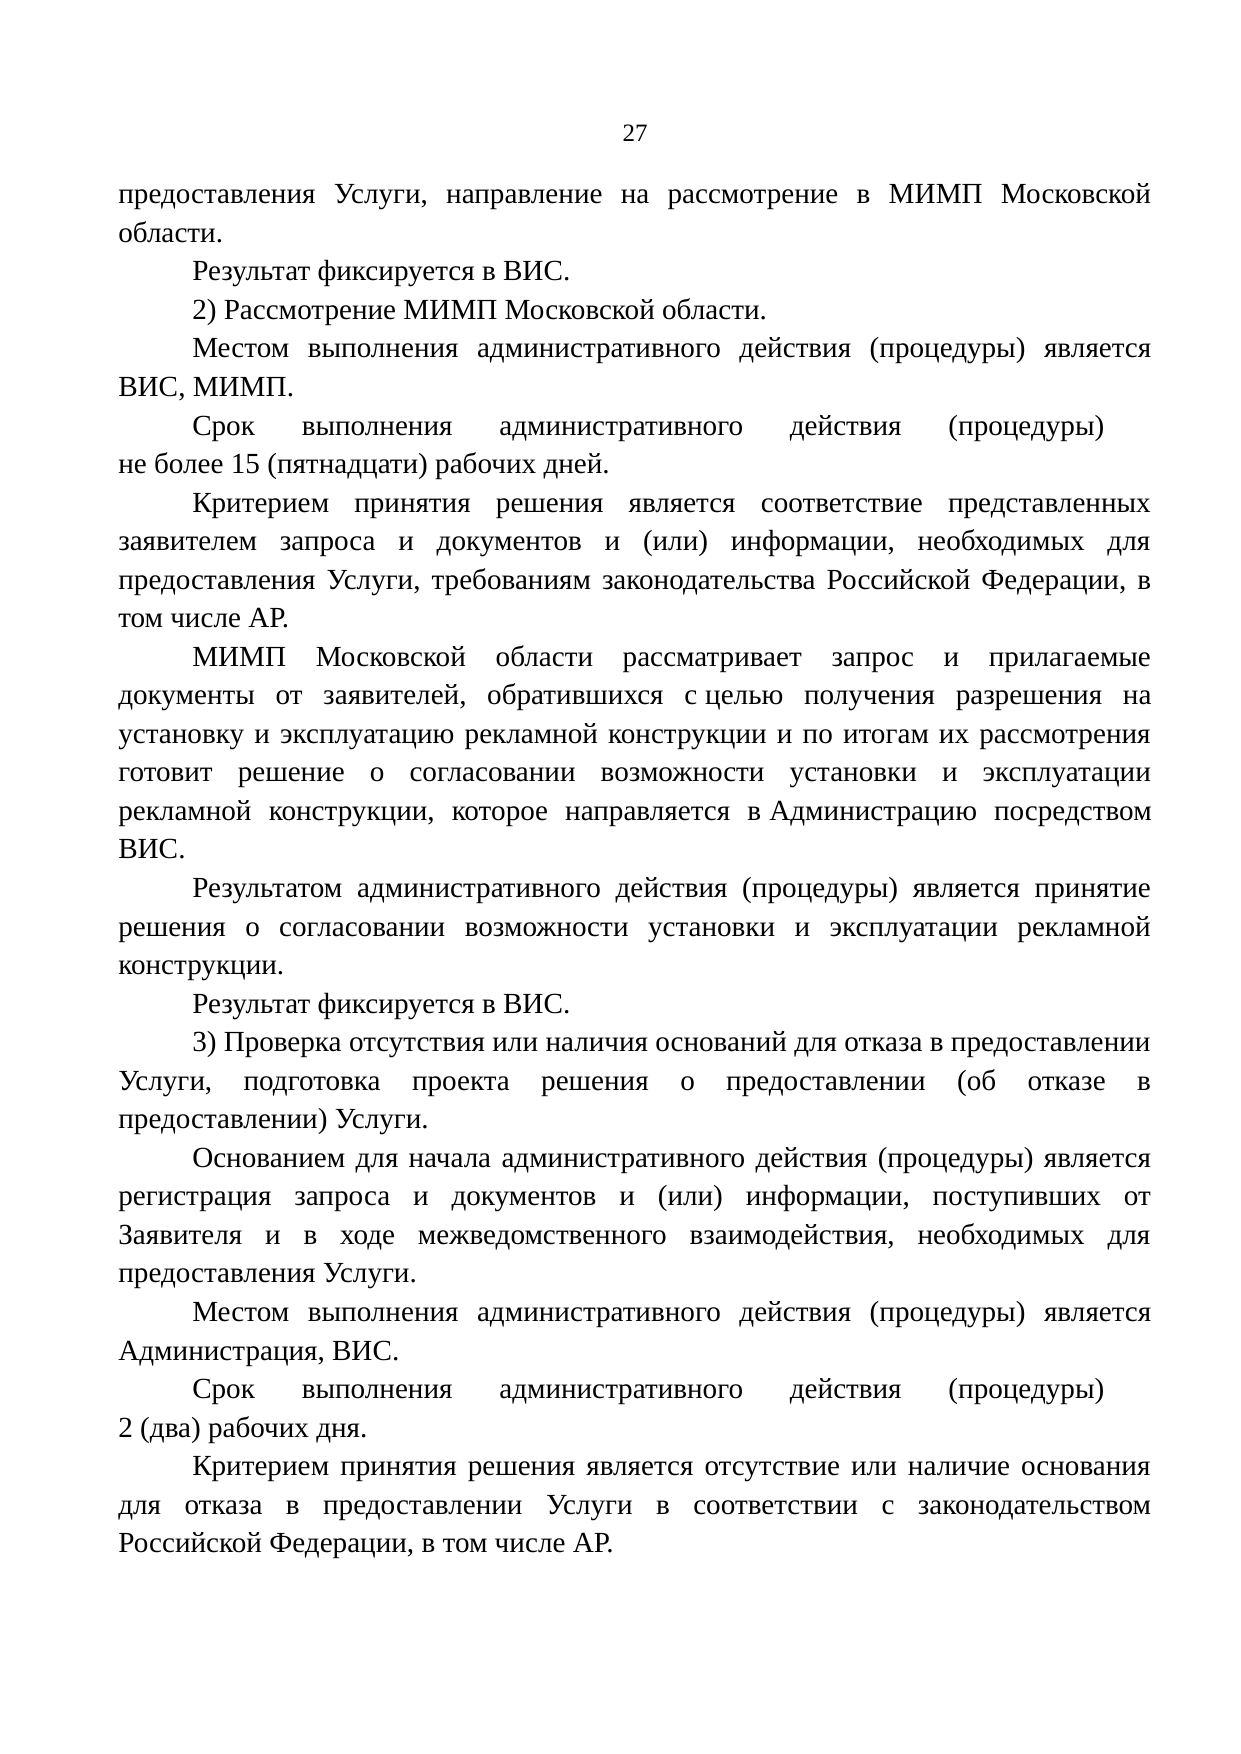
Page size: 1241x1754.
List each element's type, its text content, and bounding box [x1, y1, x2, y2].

text Результат фиксируется в ВИС. [118, 253, 1152, 287]
text Основанием для начала административного действия (процедуры) является регистрация запроса и документов и (или) информации, поступивших от Заявителя и в ходе межведомственного взаимодействия, необходимых для предоставления Услуги. [118, 1140, 1152, 1289]
text Критерием принятия решения является соответствие представленных заявителем запроса и документов и (или) информации, необходимых для предоставления Услуги, требованиям законодательства Российской Федерации, в том числе АР. [118, 485, 1152, 634]
text Результатом административного действия (процедуры) является принятие решения о согласовании возможности установки и эксплуатации рекламной конструкции. [118, 870, 1152, 981]
text Срок выполнения административного действия (процедуры) не более 15 (пятнадцати) рабочих дней. [118, 408, 1152, 480]
text Местом выполнения административного действия (процедуры) является ВИС, МИМП. [118, 331, 1152, 403]
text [118, 176, 1152, 248]
text 3) Проверка отсутствия или наличия оснований для отказа в предоставлении Услуги, подготовка проекта решения о предоставлении (об отказе в предоставлении) Услуги. [118, 1024, 1152, 1135]
text Результат фиксируется в ВИС. [118, 986, 1152, 1019]
text МИМП Московской области рассматривает запрос и прилагаемые документы от заявителей, обратившихся с целью получения разрешения на установку и эксплуатацию рекламной конструкции и по итогам их рассмотрения готовит решение о согласовании возможности установки и эксплуатации рекламной конструкции, которое направляется в Администрацию посредством ВИС. [118, 639, 1152, 865]
text Местом выполнения административного действия (процедуры) является Администрация, ВИС. [118, 1294, 1152, 1366]
text 2) Рассмотрение МИМП Московской области. [118, 292, 1152, 326]
text Срок выполнения административного действия (процедуры) 2 (два) рабочих дня. [118, 1371, 1152, 1443]
text Критерием принятия решения является отсутствие или наличие основания для отказа в предоставлении Услуги в соответствии с законодательством Российской Федерации, в том числе АР. [118, 1448, 1152, 1559]
